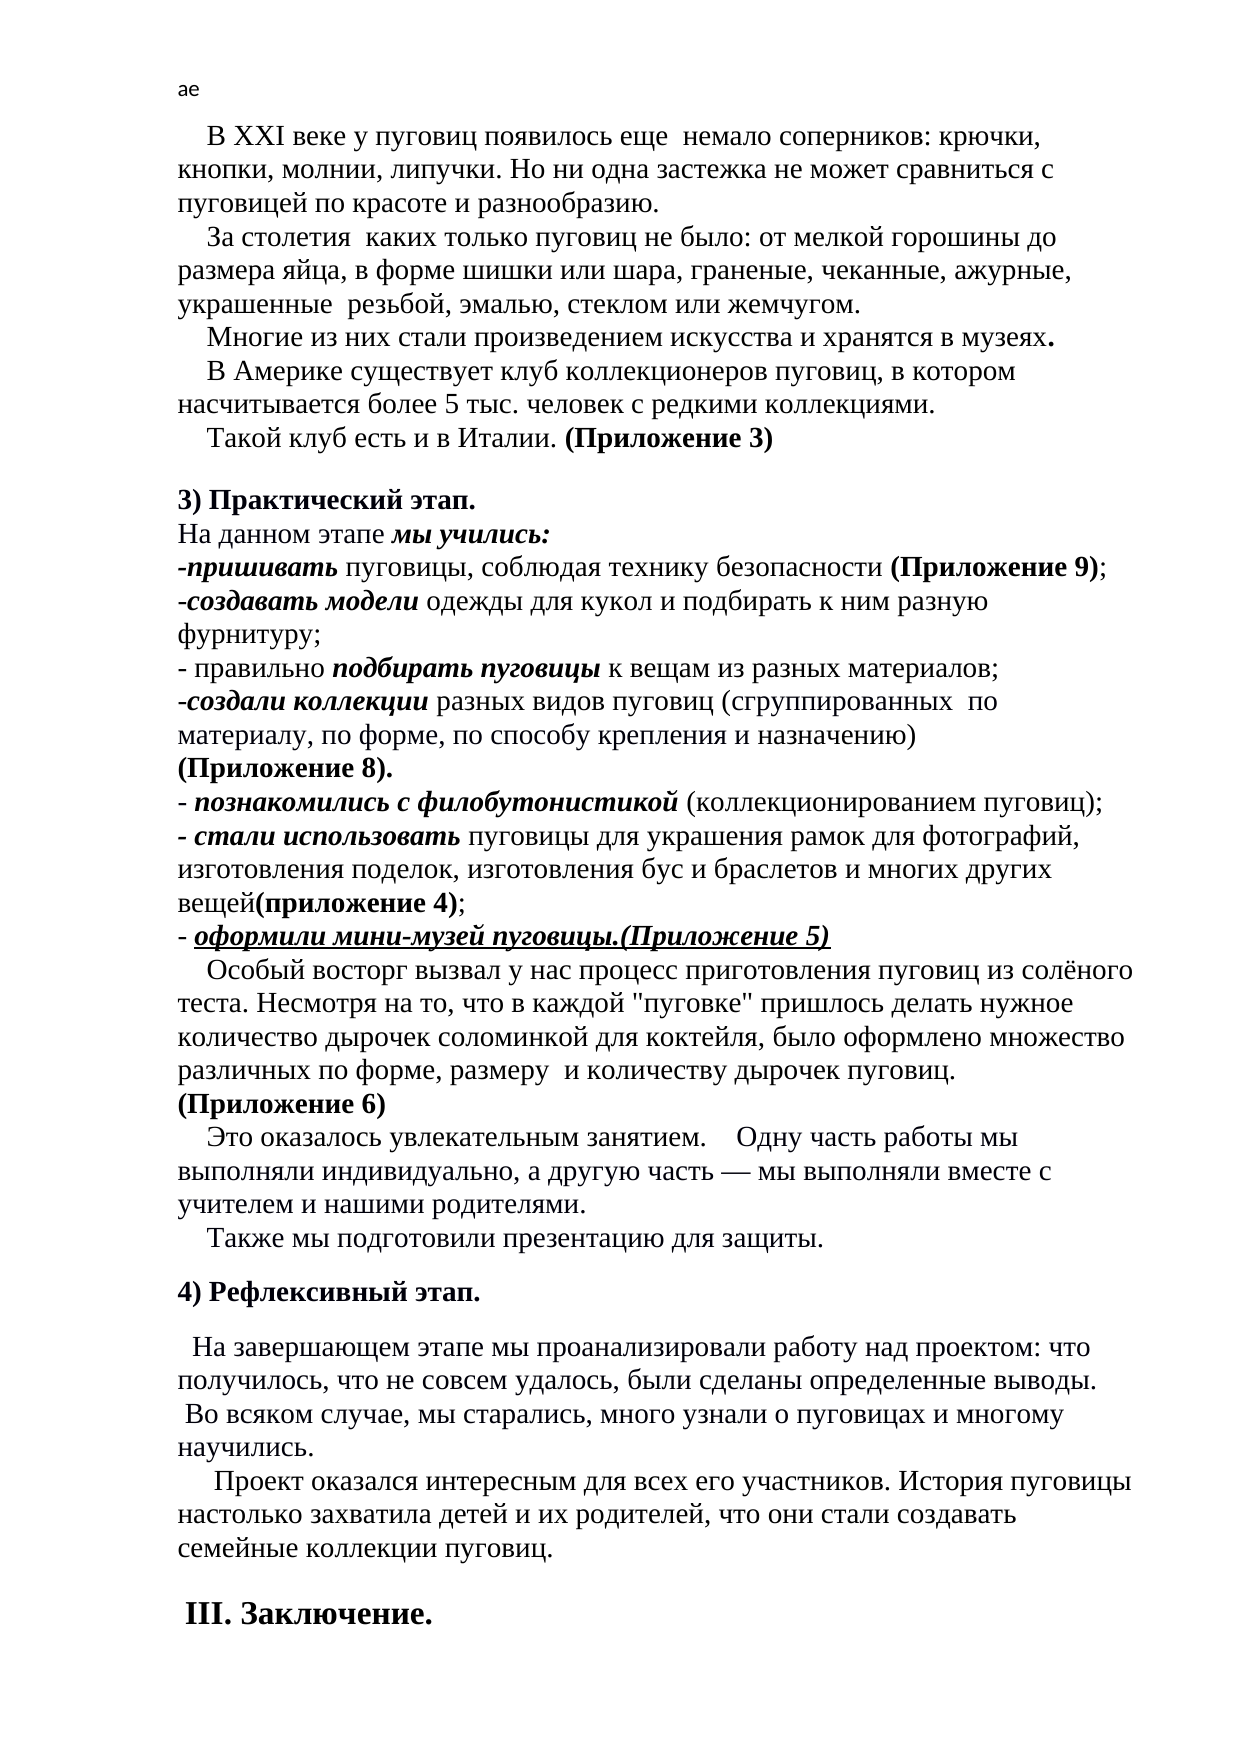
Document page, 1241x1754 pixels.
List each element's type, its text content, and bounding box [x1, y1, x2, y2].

text 3) Практический этап. [177, 482, 1137, 516]
text Особый восторг вызвал у нас процесс приготовления пуговиц из солёного теста. Несмотря на то, что в каждой "пуговке" пришлось делать нужное количество дырочек соломинкой для коктейля, было оформлено множество различных по форме, размеру и количеству дырочек пуговиц. [177, 952, 1137, 1086]
text - правильно подбирать пуговицы к вещам из разных материалов; [177, 650, 1137, 683]
text Во всяком случае, мы старались, много узнали о пуговицах и многому научились. Проект оказался интересным для всех его участников. История пуговицы настолько захватила детей и их родителей, что они стали создавать семейные коллекции пуговиц. [177, 1396, 1137, 1593]
text За столетия каких только пуговиц не было: от мелкой горошины до размера яйца, в форме шишки или шара, граненые, чеканные, ажурные, украшенные резьбой, эмалью, стеклом или жемчугом. [177, 219, 1152, 319]
text - оформили мини-музей пуговицы.(Приложение 5) [177, 918, 1137, 952]
text В XXI веке у пуговиц появилось еще немало соперников: крючки, кнопки, молнии, липучки. Но ни одна застежка не может сравниться с пуговицей по красоте и разнообразию. [177, 118, 1137, 219]
text -создали коллекции разных видов пуговиц (сгруппированных по материалу, по форме, по способу крепления и назначению) [177, 683, 1137, 751]
text - познакомились с филобутонистикой (коллекционированием пуговиц); - стали использовать пуговицы для украшения рамок для фотографий, изготовления поделок, изготовления бус и браслетов и многих других вещей(приложение 4); [177, 784, 1137, 918]
text Это оказалось увлекательным занятием. Одну часть работы мы выполняли индивидуально, а другую часть — мы выполняли вместе с учителем и нашими родителями. [177, 1119, 1137, 1220]
text Многие из них стали произведением искусства и хранятся в музеях. [177, 319, 1152, 353]
text 4) Рефлексивный этап. [177, 1274, 1137, 1308]
text На завершающем этапе мы проанализировали работу над проектом: что получилось, что не совсем удалось, были сделаны определенные выводы. [177, 1329, 1137, 1396]
text (Приложение 8). [177, 751, 1137, 784]
text Такой клуб есть и в Италии. (Приложение 3) [177, 420, 1152, 453]
text -создавать модели одежды для кукол и подбирать к ним разную фурнитуру; [177, 583, 1137, 650]
text -пришивать пуговицы, соблюдая технику безопасности (Приложение 9); [177, 549, 1137, 583]
text Также мы подготовили презентацию для защиты. [177, 1220, 1137, 1254]
text На данном этапе мы учились: [177, 516, 1137, 549]
text (Приложение 6) [177, 1086, 1137, 1119]
text III. Заключение. [177, 1593, 1137, 1632]
text В Америке существует клуб коллекционеров пуговиц, в котором насчитывается более 5 тыс. человек с редкими коллекциями. [177, 353, 1152, 420]
